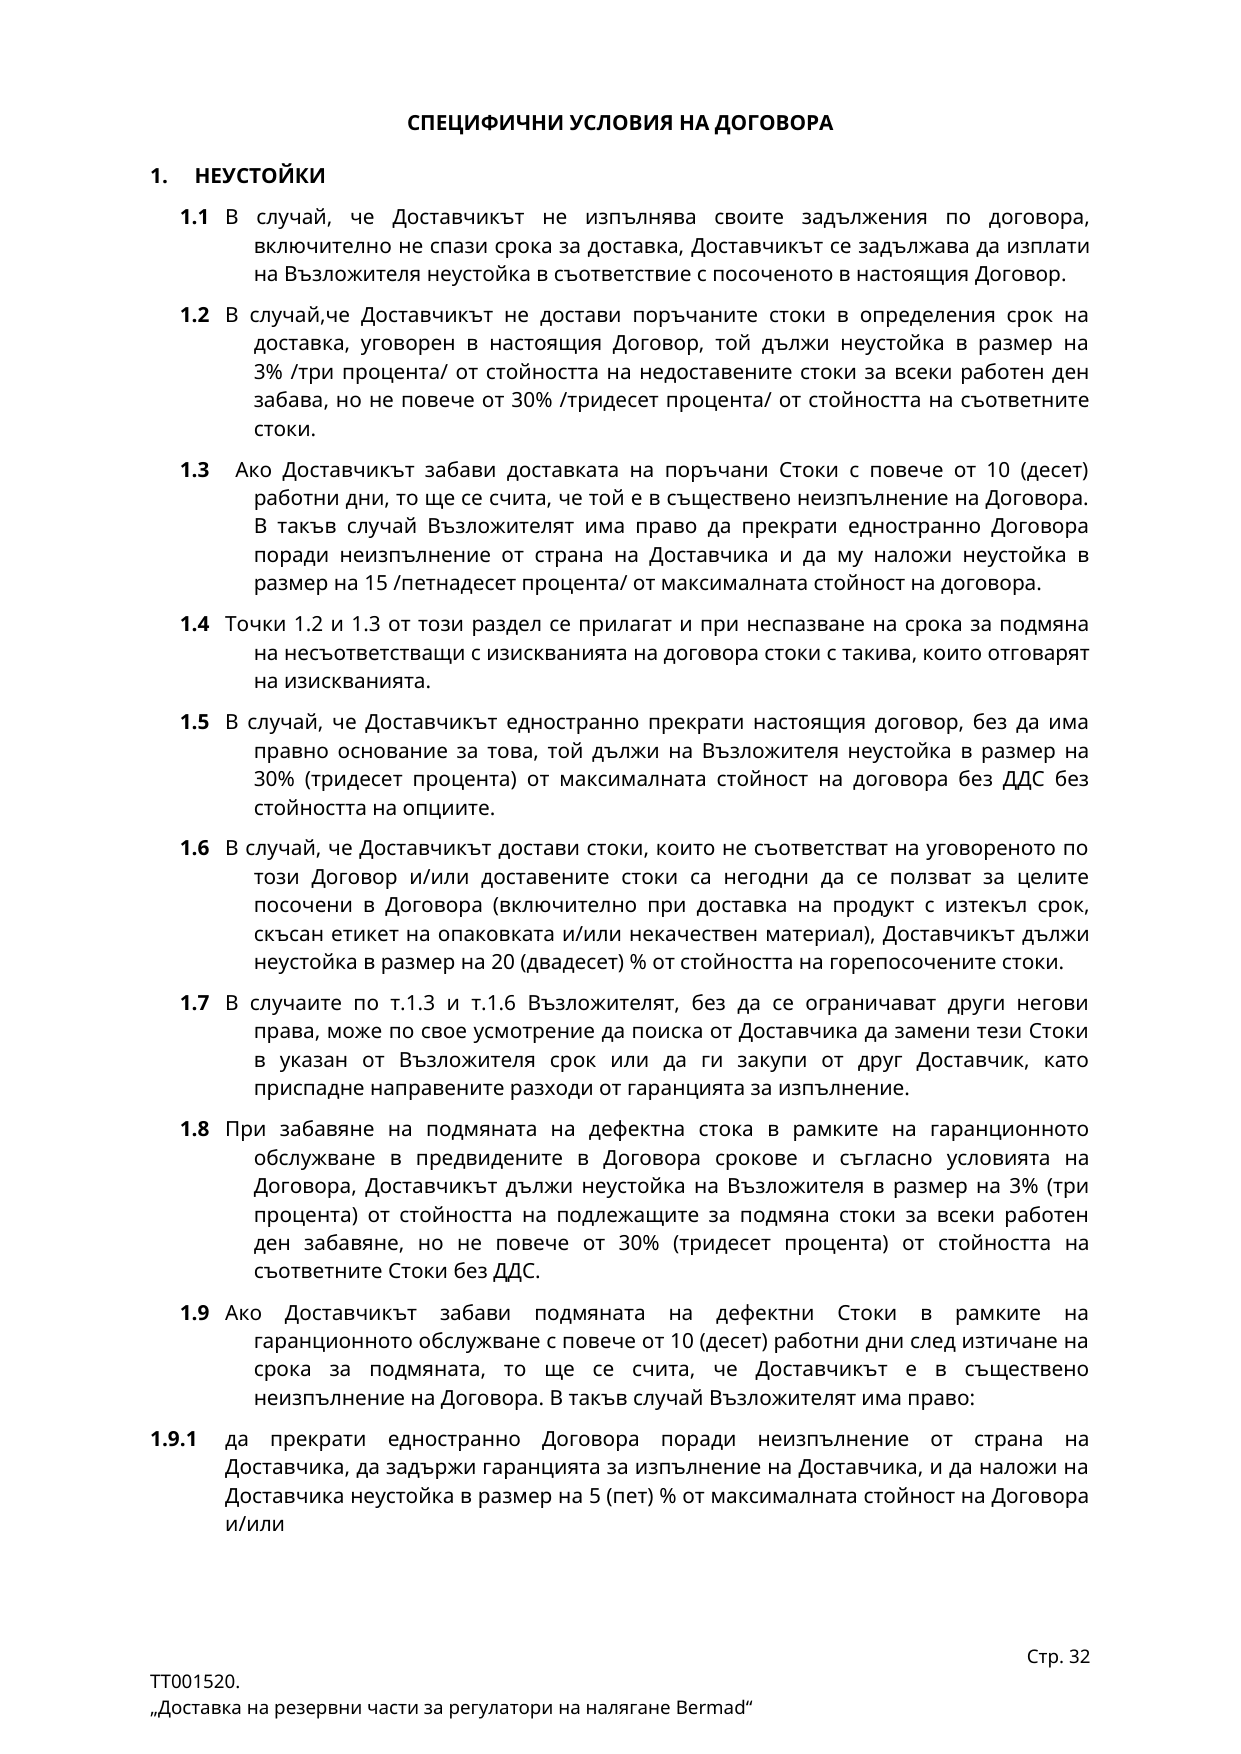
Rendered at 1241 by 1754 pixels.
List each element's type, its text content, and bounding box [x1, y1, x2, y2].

list В случай, че Доставчикът едностранно прекрати настоящия договор, без да има правно основание за това, той дължи на Възложителя неустойка в размер на 30% (тридесет процента) от максималната стойност на договора без ДДС без стойността на опциите. [179, 707, 1090, 821]
list В случай,че Доставчикът не достави поръчаните стоки в определения срок на доставка, уговорен в настоящия Договор, той дължи неустойка в размер на 3% /три процента/ от стойността на недоставените стоки за всеки работен ден забава, но не повече от 30% /тридесет процента/ от стойността на съответните стоки. [179, 300, 1090, 442]
list да прекрати едностранно Договора поради неизпълнение от страна на Доставчика, да задържи гаранцията за изпълнение на Доставчика, и да наложи на Доставчика неустойка в размер на 5 (пет) % от максималната стойност на Договора и/или [150, 1424, 1090, 1538]
list Точки 1.2 и 1.3 от този раздел се прилагат и при неспазване на срока за подмяна на несъответстващи с изискванията на договора стоки с такива, които отговарят на изискванията. [179, 609, 1090, 695]
list В случай, че Доставчикът не изпълнява своите задължения по договора, включително не спази срока за доставка, Доставчикът се задължава да изплати на Възложителя неустойка в съответствие с посоченото в настоящия Договор. [179, 202, 1090, 288]
list НЕУСТОЙКИ [150, 161, 1090, 190]
list В случай, че Доставчикът достави стоки, които не съответстват на уговореното по този Договор и/или доставените стоки са негодни да се ползват за целите посочени в Договора (включително при доставка на продукт с изтекъл срок, скъсан етикет на опаковката и/или некачествен материал), Доставчикът дължи неустойка в размер на 20 (двадесет) % от стойността на горепосочените стоки. [179, 833, 1090, 976]
text СПЕЦИФИЧНИ УСЛОВИЯ НА ДОГОВОРА [150, 108, 1090, 136]
list При забавяне на подмяната на дефектна стока в рамките на гаранционното обслужване в предвидените в Договора срокове и съгласно условията на Договора, Доставчикът дължи неустойка на Възложителя в размер на 3% (три процента) от стойността на подлежащите за подмяна стоки за всеки работен ден забавяне, но не повече от 30% (тридесет процента) от стойността на съответните Стоки без ДДС. [179, 1114, 1090, 1285]
list Ако Доставчикът забави подмяната на дефектни Стоки в рамките на гаранционното обслужване с повече от 10 (десет) работни дни след изтичане на срока за подмяната, то ще се счита, че Доставчикът е в съществено неизпълнение на Договора. В такъв случай Възложителят има право: [179, 1298, 1090, 1411]
list Ако Доставчикът забави доставката на поръчани Стоки с повече от 10 (десет) работни дни, то ще се счита, че той е в съществено неизпълнение на Договора. В такъв случай Възложителят има право да прекрати едностранно Договора поради неизпълнение от страна на Доставчика и да му наложи неустойка в размер на 15 /петнадесет процента/ от максималната стойност на договора. [179, 455, 1090, 597]
list В случаите по т.1.3 и т.1.6 Възложителят, без да се ограничават други негови права, може по свое усмотрение да поиска от Доставчика да замени тези Стоки в указан от Възложителя срок или да ги закупи от друг Доставчик, като приспадне направените разходи от гаранцията за изпълнение. [179, 988, 1090, 1102]
